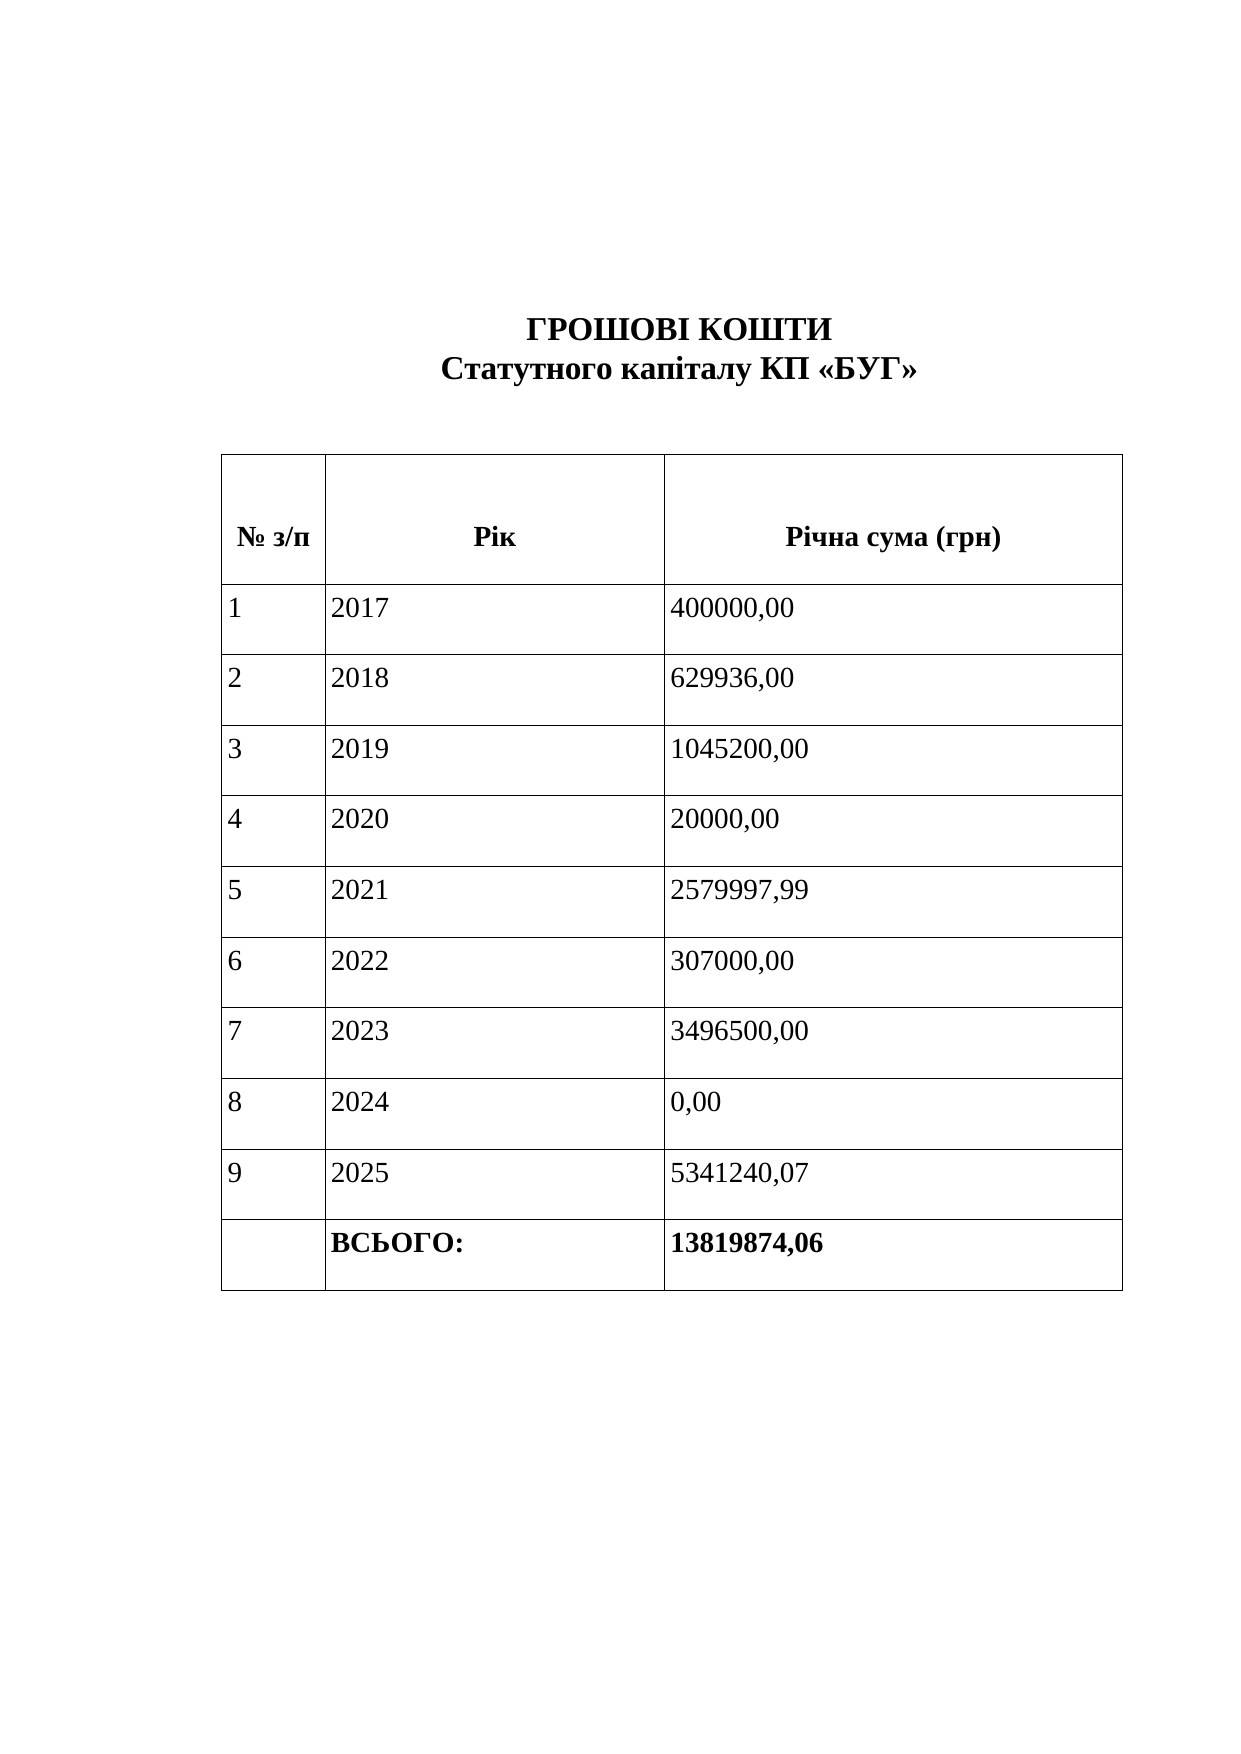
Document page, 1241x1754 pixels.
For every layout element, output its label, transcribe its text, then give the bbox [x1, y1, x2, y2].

table_cell 1045200,00 [665, 726, 1122, 795]
table_cell 2025 [326, 1150, 664, 1219]
table_cell 4 [222, 796, 325, 866]
table_cell 2579997,99 [665, 867, 1122, 937]
table_cell 1 [222, 585, 325, 654]
table_cell ВСЬОГО: [326, 1220, 664, 1290]
table_cell 2 [222, 655, 325, 725]
table_cell 3 [222, 726, 325, 795]
table_cell [222, 1220, 325, 1290]
table_cell 13819874,06 [665, 1220, 1122, 1290]
table_cell 2017 [326, 585, 664, 654]
table_header Рік [326, 455, 664, 583]
table_cell 400000,00 [665, 585, 1122, 654]
table_cell 2020 [326, 796, 664, 866]
table_cell 2024 [326, 1079, 664, 1148]
table_cell 307000,00 [665, 938, 1122, 1007]
table_cell 2018 [326, 655, 664, 725]
table_cell 9 [222, 1150, 325, 1219]
table_cell 5341240,07 [665, 1150, 1122, 1219]
table_cell 6 [222, 938, 325, 1007]
table_cell 2021 [326, 867, 664, 937]
table_cell 5 [222, 867, 325, 937]
table_cell 8 [222, 1079, 325, 1148]
table_header Річна сума (грн) [665, 455, 1122, 583]
table_cell 7 [222, 1008, 325, 1078]
table_cell 2019 [326, 726, 664, 795]
table_cell 2023 [326, 1008, 664, 1078]
table_cell 0,00 [665, 1079, 1122, 1148]
table_cell 3496500,00 [665, 1008, 1122, 1078]
table_cell 2022 [326, 938, 664, 1007]
table_cell 629936,00 [665, 655, 1122, 725]
table_header № з/п [222, 455, 325, 583]
text Статутного капіталу КП «БУГ» [177, 348, 1181, 386]
table_cell 20000,00 [665, 796, 1122, 866]
text ГРОШОВІ КОШТИ [177, 310, 1181, 348]
